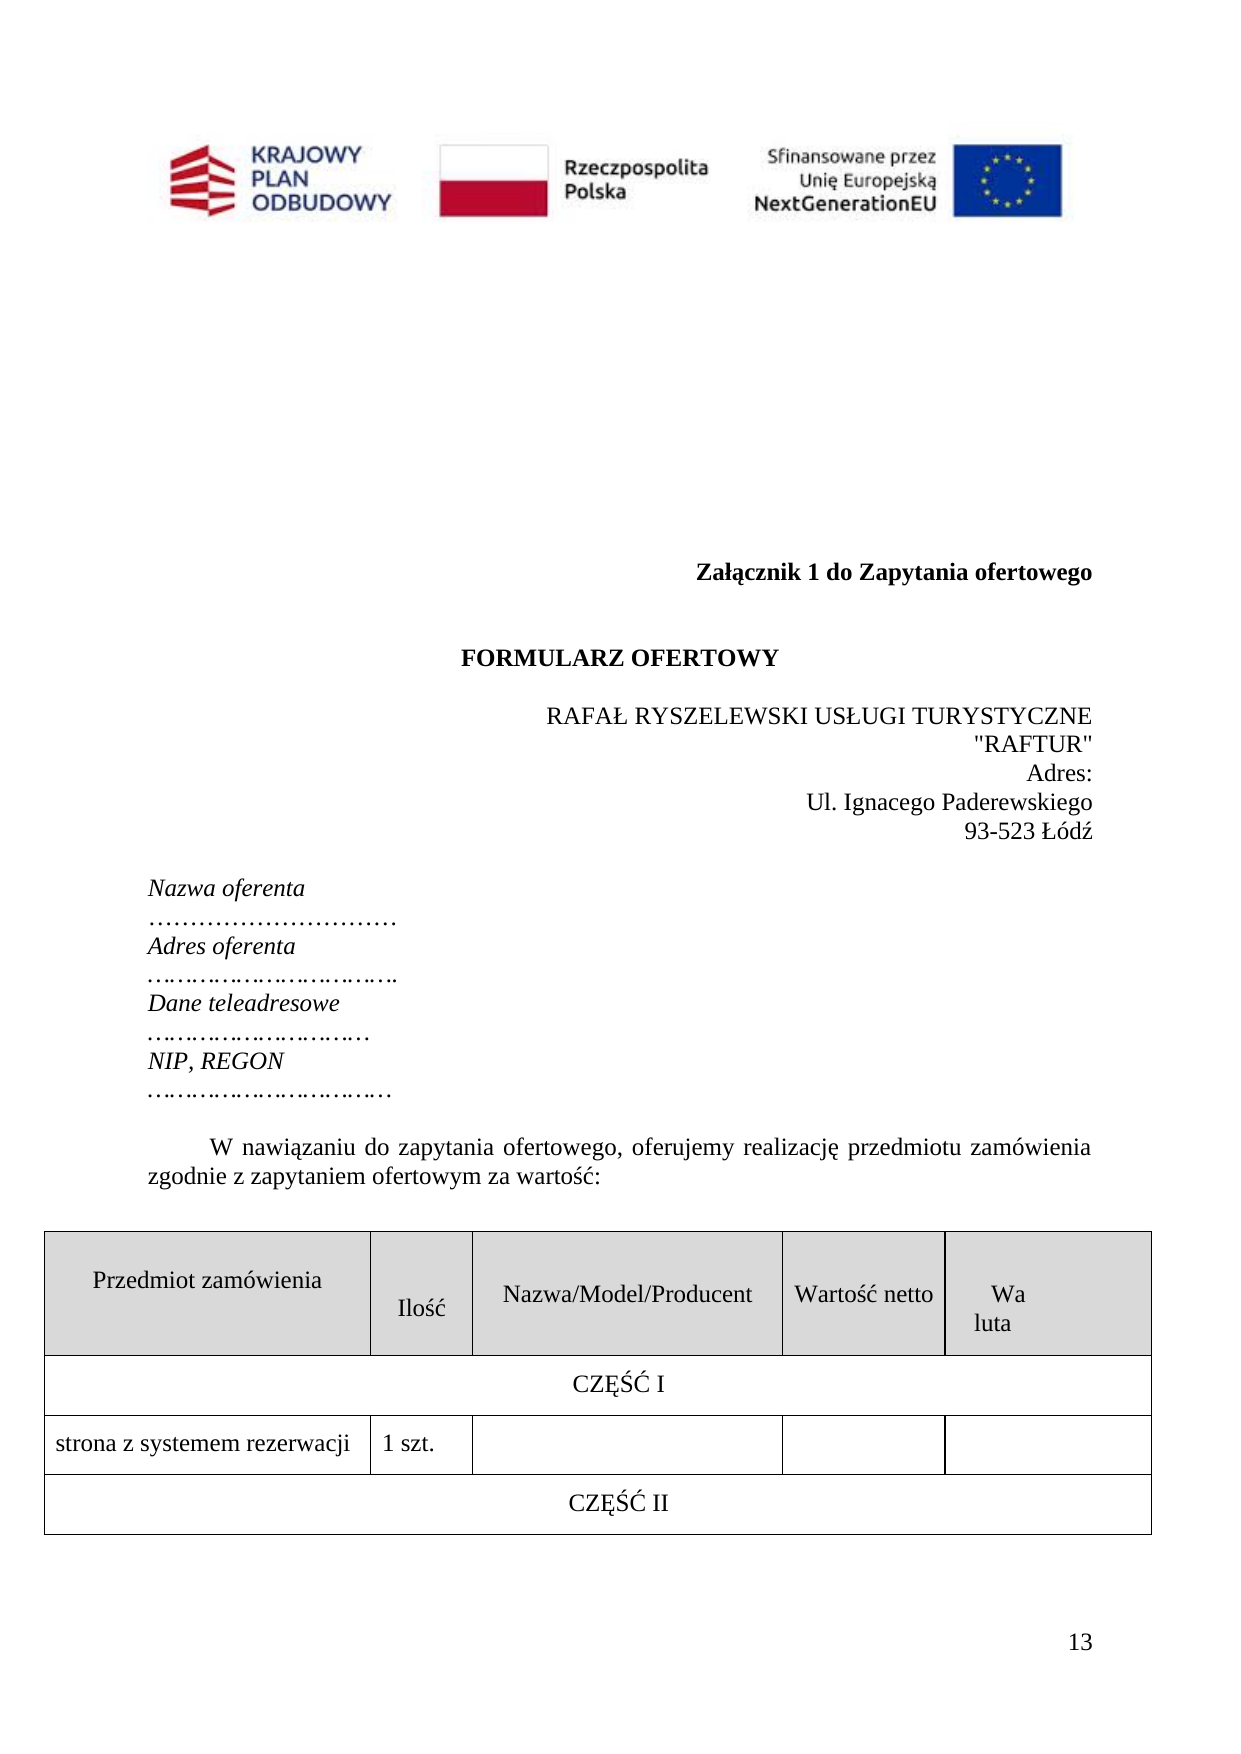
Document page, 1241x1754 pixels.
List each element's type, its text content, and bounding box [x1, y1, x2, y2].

text "RAFTUR" [148, 729, 1093, 758]
table_cell [946, 1416, 1151, 1474]
text Adres oferenta [148, 931, 1093, 959]
text NIP, REGON [148, 1046, 1093, 1074]
text 93-523 Łódź [148, 816, 1093, 844]
table_cell [473, 1416, 782, 1474]
table_cell CZĘŚĆ II [45, 1475, 1151, 1533]
table_cell CZĘŚĆ I [45, 1356, 1151, 1415]
text Dane teleadresowe [148, 988, 1093, 1017]
text Ul. Ignacego Paderewskiego [148, 787, 1093, 816]
text Załącznik 1 do Zapytania ofertowego [207, 557, 1093, 586]
text …………………………… [148, 1074, 1093, 1103]
text W nawiązaniu do zapytania ofertowego, oferujemy realizację przedmiotu zamówienia zgodnie z zapytaniem ofertowym za wartość: [148, 1132, 1093, 1189]
table_header Waluta [946, 1232, 1151, 1355]
table_cell 1 szt. [371, 1416, 472, 1474]
text ……………………………. [148, 959, 1093, 988]
table_cell [783, 1416, 944, 1474]
text Adres: [148, 758, 1093, 787]
text RAFAŁ RYSZELEWSKI USŁUGI TURYSTYCZNE [148, 701, 1093, 729]
text ………………………… [148, 902, 1093, 931]
table_header Przedmiot zamówienia [45, 1232, 370, 1355]
text Nazwa oferenta [148, 873, 1093, 902]
picture [147, 122, 1085, 241]
text FORMULARZ OFERTOWY [148, 643, 1093, 672]
table_header Nazwa/Model/Producent [473, 1232, 782, 1355]
table_cell strona z systemem rezerwacji [45, 1416, 370, 1474]
table_header Wartość netto [783, 1232, 944, 1355]
text ………………………… [148, 1017, 1093, 1046]
table_header Ilość [371, 1232, 472, 1355]
